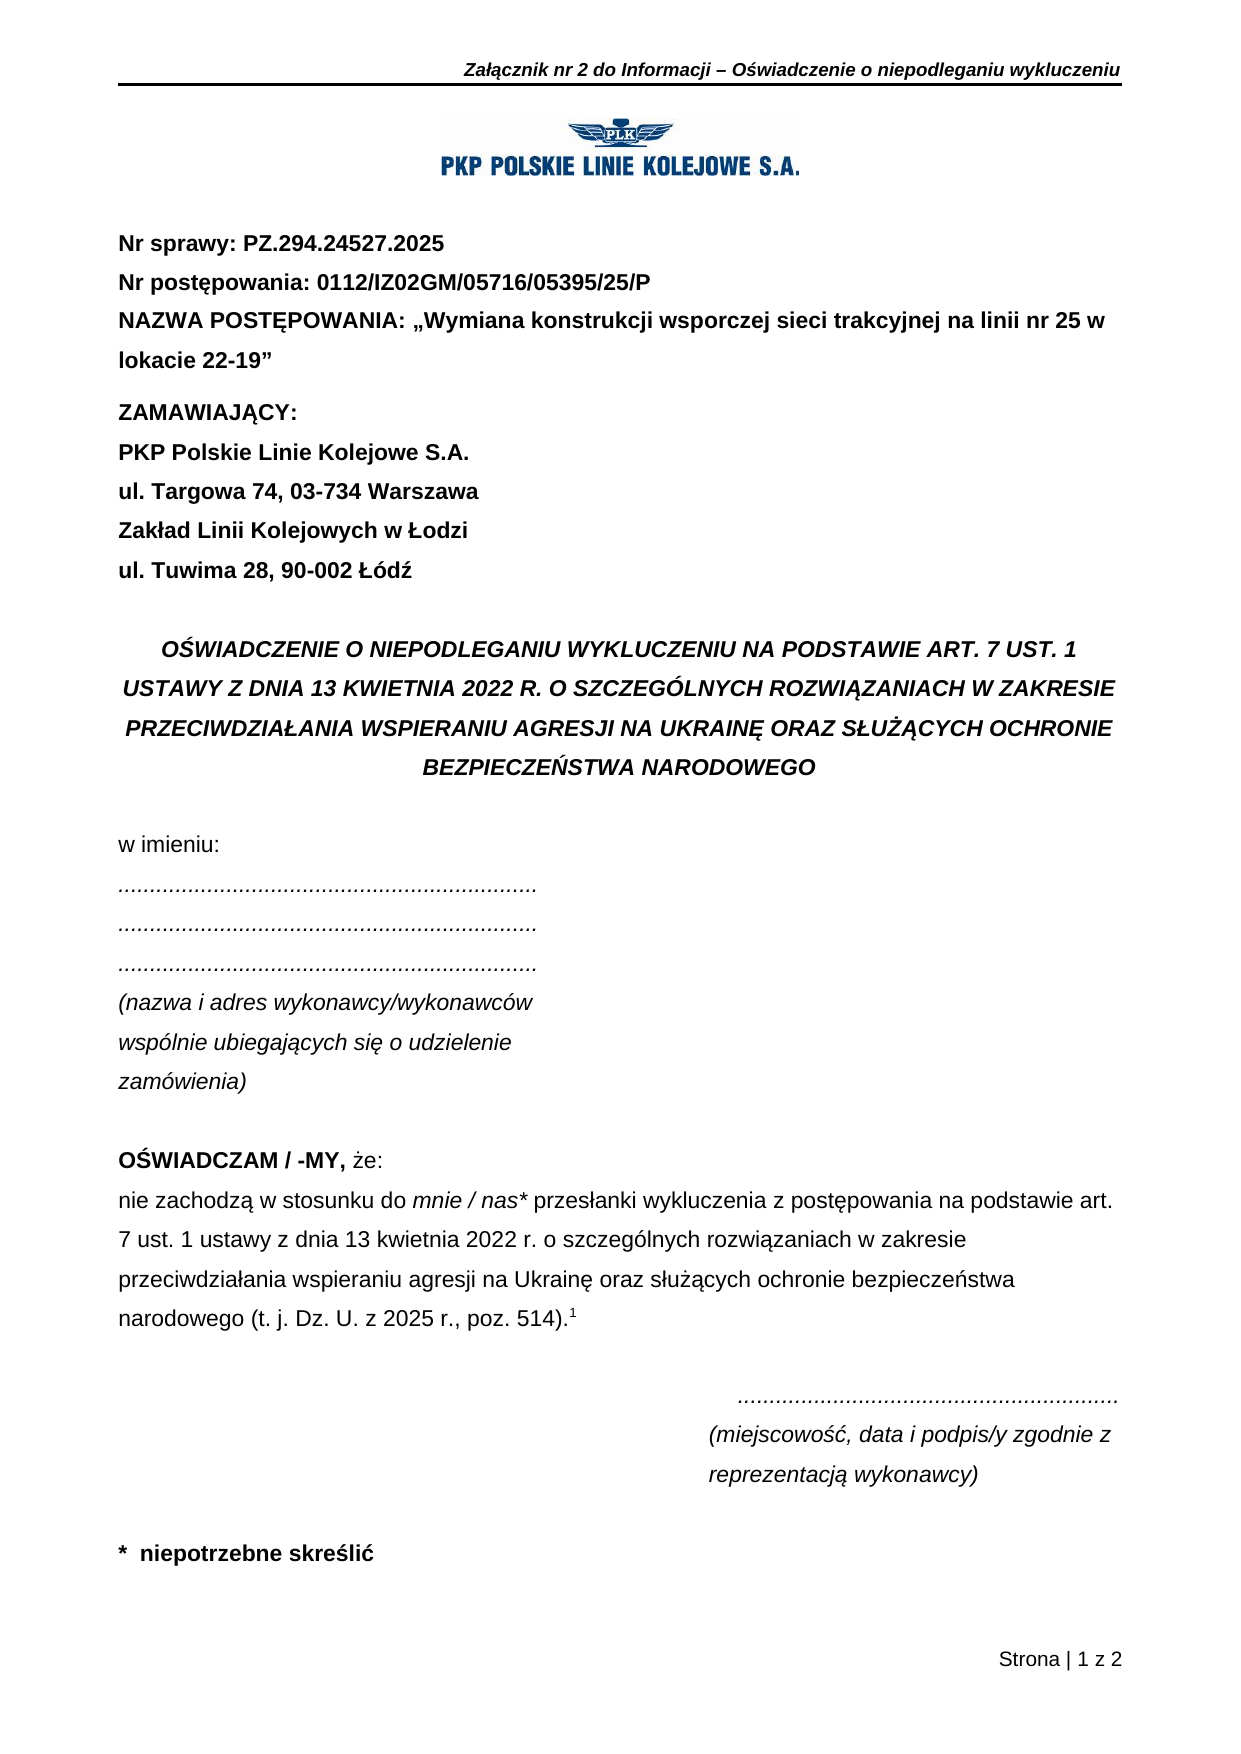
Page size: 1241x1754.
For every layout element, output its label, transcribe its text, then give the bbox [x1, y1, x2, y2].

text NAZWA POSTĘPOWANIA: „Wymiana konstrukcji wsporczej sieci trakcyjnej na linii nr 25 w lokacie 22-19” [118, 307, 1122, 373]
text OŚWIADCZAM / -MY, że: [103, 1147, 1122, 1173]
picture [441, 118, 799, 176]
text w imieniu: [103, 831, 1122, 858]
text .................................................................. [118, 871, 1122, 897]
text (miejscowość, data i podpis/y zgodnie z reprezentacją wykonawcy) [709, 1421, 1122, 1487]
text .................................................................. [118, 950, 1122, 976]
text nie zachodzą w stosunku do mnie / nas* przesłanki wykluczenia z postępowania na podstawie art. 7 ust. 1 ustawy z dnia 13 kwietnia 2022 r. o szczególnych rozwiązaniach w zakresie przeciwdziałania wspieraniu agresji na Ukrainę oraz służących ochronie bezpieczeństwa narodowego (t. j. Dz. U. z 2025 r., poz. 514). [118, 1187, 1122, 1331]
text ul. Tuwima 28, 90-002 Łódź [118, 557, 1122, 583]
text .................................................................. [118, 910, 1122, 937]
text * niepotrzebne skreślić [118, 1540, 1122, 1566]
text PKP Polskie Linie Kolejowe S.A. [118, 438, 1122, 465]
text (nazwa i adres wykonawcy/wykonawców wspólnie ubiegających się o udzielenie zamówienia) [118, 989, 606, 1094]
text ul. Targowa 74, 03-734 Warszawa [118, 478, 1122, 504]
text OŚWIADCZENIE O NIEPODLEGANIU WYKLUCZENIU NA PODSTAWIE ART. 7 UST. 1 USTAWY Z DNIA 13 KWIETNIA 2022 R. O SZCZEGÓLNYCH ROZWIĄZANIACH W ZAKRESIE PRZECIWDZIAŁANIA WSPIERANIU AGRESJI NA UKRAINĘ ORAZ SŁUŻĄCYCH OCHRONIE BEZPIECZEŃSTWA NARODOWEGO [118, 596, 1122, 781]
text ZAMAWIAJĄCY: [118, 399, 1122, 425]
text Nr sprawy: PZ.294.24527.2025 [118, 230, 1122, 256]
text Nr postępowania: 0112/IZ02GM/05716/05395/25/P [118, 269, 1122, 295]
text Zakład Linii Kolejowych w Łodzi [118, 517, 1122, 544]
text ............................................................ [118, 1382, 1122, 1408]
